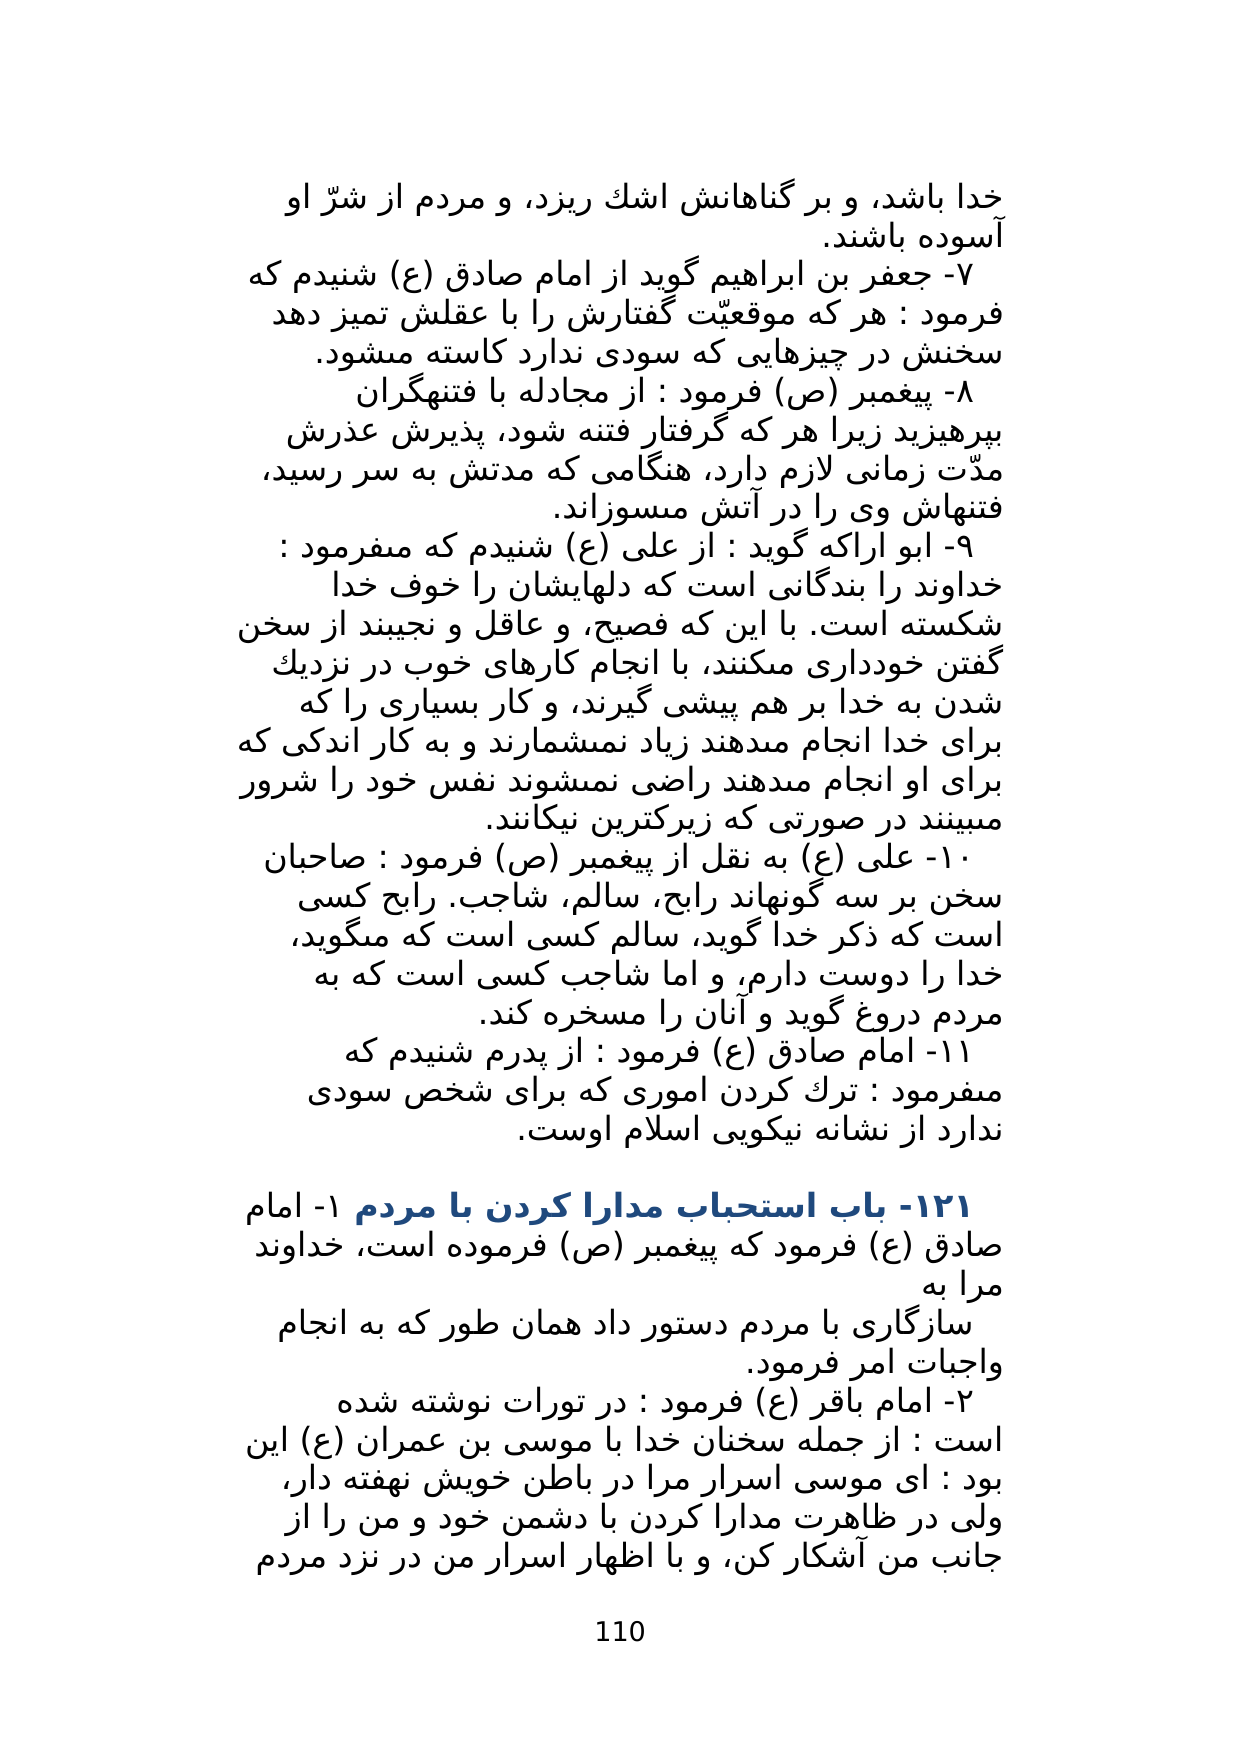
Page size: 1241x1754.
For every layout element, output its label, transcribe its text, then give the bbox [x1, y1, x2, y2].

text ١١- امام صادق (ع) فرمود : از پدرم شنيدم كه مى‏فرمود : ترك كردن امورى كه براى شخص سودى ندارد از نشانه نيكويى اسلام اوست. [236, 1032, 1004, 1148]
text ١٢١- باب استحباب مدارا كردن با مردم‏ ١- امام صادق (ع) فرمود كه پيغمبر (ص) فرموده است، خداوند مرا به‏ [236, 1187, 1004, 1303]
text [236, 177, 1004, 255]
text ٩- ابو اراكه گويد : از على (ع) شنيدم كه مى‏فرمود : خداوند را بندگانى است كه دلهايشان را خوف خدا شكسته است. با اين كه فصيح، و عاقل و نجيبند از سخن گفتن خوددارى مى‏كنند، با انجام كارهاى خوب در نزديك شدن به خدا بر هم پيشى گيرند، و كار بسيارى را كه براى خدا انجام مى‏دهند زياد نمى‏شمارند و به كار اندكى كه براى او انجام مى‏دهند راضى نمى‏شوند نفس خود را شرور مى‏بينند در صورتى كه زيركترين نيكانند. [236, 527, 1004, 838]
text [236, 1381, 1004, 1575]
text ١٠- على (ع) به نقل از پيغمبر (ص) فرمود : صاحبان سخن بر سه گونه‏اند رابح، سالم، شاجب. رابح كسى است كه ذكر خدا گويد، سالم كسى است كه مى‏گويد، خدا را دوست دارم، و اما شاجب كسى است كه به مردم دروغ گويد و آنان را مسخره كند. [236, 838, 1004, 1032]
text ٨- پيغمبر (ص) فرمود : از مجادله با فتنه‏گران بپرهيزيد زيرا هر كه گرفتار فتنه شود، پذيرش عذرش مدّت زمانى لازم دارد، هنگامى كه مدتش به سر رسيد، فتنه‏اش وى را در آتش مى‏سوزاند. [236, 371, 1004, 527]
text سازگارى با مردم دستور داد همان طور كه به انجام واجبات امر فرمود. [236, 1303, 1004, 1381]
text ٧- جعفر بن ابراهيم گويد از امام صادق (ع) شنيدم كه فرمود : هر كه موقعيّت گفتارش را با عقلش تميز دهد سخنش در چيزهايى كه سودى ندارد كاسته مى‏شود. [236, 255, 1004, 371]
